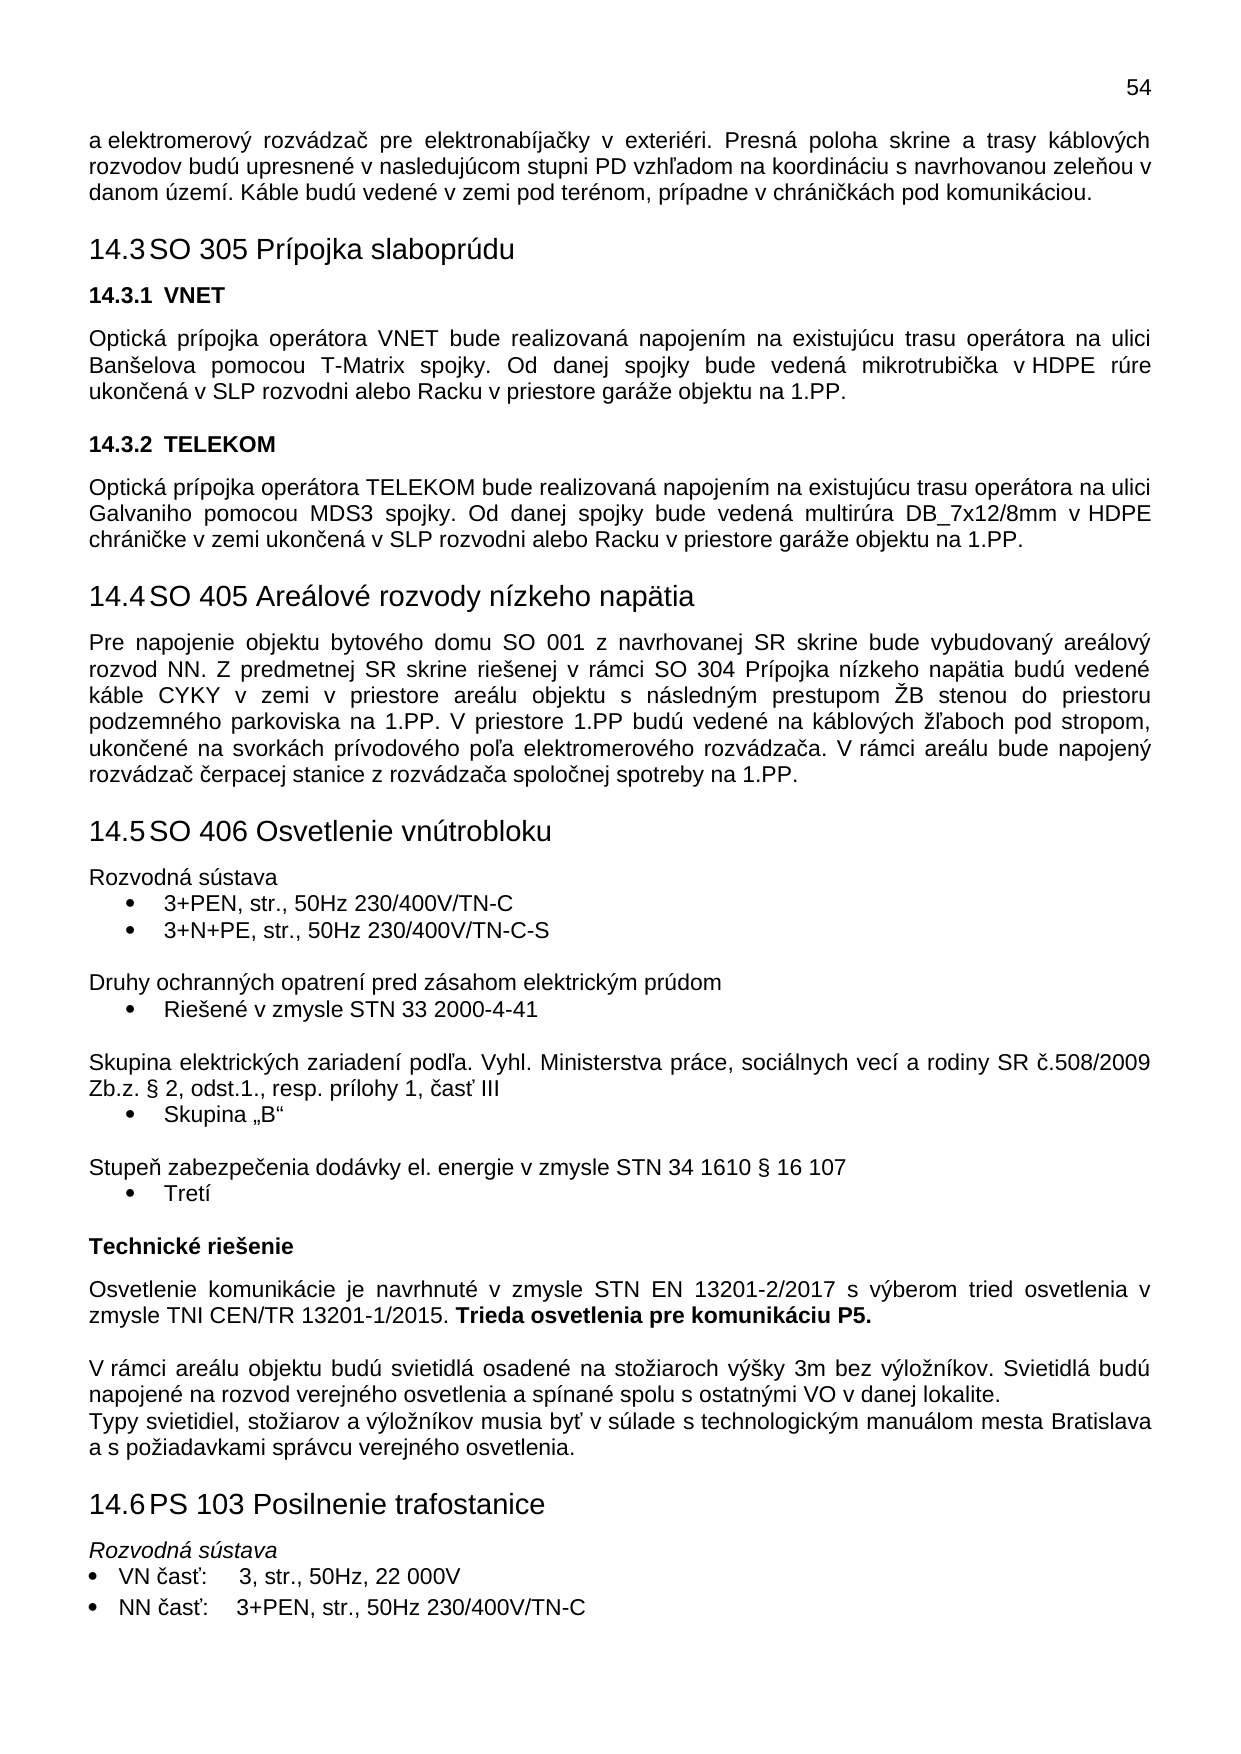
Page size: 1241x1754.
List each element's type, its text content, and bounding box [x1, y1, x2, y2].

list Riešené v zmysle STN 33 2000-4-41 [126, 996, 1152, 1022]
subtitle PS 103 Posilnenie trafostanice [89, 1487, 1152, 1520]
subtitle TELEKOM [89, 431, 1152, 457]
list Skupina „B“ [126, 1101, 1152, 1127]
subtitle SO 305 Prípojka slaboprúdu [89, 232, 1152, 266]
text Rozvodná sústava [89, 864, 1152, 890]
text Typy svietidiel, stožiarov a výložníkov musia byť v súlade s technologickým manuálom mesta Bratislava a s požiadavkami správcu verejného osvetlenia. [89, 1408, 1152, 1460]
subtitle Technické riešenie [89, 1233, 1152, 1259]
text V rámci areálu objektu budú svietidlá osadené na stožiaroch výšky 3m bez výložníkov. Svietidlá budú napojené na rozvod verejného osvetlenia a spínané spolu s ostatnými VO v danej lokalite. [89, 1355, 1152, 1408]
text Skupina elektrických zariadení podľa. Vyhl. Ministerstva práce, sociálnych vecí a rodiny SR č.508/2009 Zb.z. § 2, odst.1., resp. prílohy 1, časť III [89, 1048, 1152, 1101]
subtitle SO 405 Areálové rozvody nízkeho napätia [89, 579, 1152, 613]
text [89, 127, 1152, 206]
list VN časť: 3, str., 50Hz, 22 000V [89, 1563, 1152, 1590]
text Druhy ochranných opatrení pred zásahom elektrickým prúdom [89, 969, 1152, 996]
list NN časť: 3+PEN, str., 50Hz 230/400V/TN-C [89, 1593, 1152, 1620]
text Osvetlenie komunikácie je navrhnuté v zmysle STN EN 13201-2/2017 s výberom tried osvetlenia v zmysle TNI CEN/TR 13201-1/2015. Trieda osvetlenia pre komunikáciu P5. [89, 1276, 1152, 1329]
text Rozvodná sústava [89, 1537, 1152, 1563]
text Stupeň zabezpečenia dodávky el. energie v zmysle STN 34 1610 § 16 107 [89, 1154, 1152, 1180]
list 3+N+PE, str., 50Hz 230/400V/TN-C-S [126, 917, 1152, 943]
list Tretí [126, 1180, 1152, 1207]
text Optická prípojka operátora VNET bude realizovaná napojením na existujúcu trasu operátora na ulici Banšelova pomocou T-Matrix spojky. Od danej spojky bude vedená mikrotrubička v HDPE rúre ukončená v SLP rozvodni alebo Racku v priestore garáže objektu na 1.PP. [89, 325, 1152, 404]
subtitle VNET [89, 282, 1152, 308]
list 3+PEN, str., 50Hz 230/400V/TN-C [126, 890, 1152, 917]
text Optická prípojka operátora TELEKOM bude realizovaná napojením na existujúcu trasu operátora na ulici Galvaniho pomocou MDS3 spojky. Od danej spojky bude vedená multirúra DB_7x12/8mm v HDPE chráničke v zemi ukončená v SLP rozvodni alebo Racku v priestore garáže objektu na 1.PP. [89, 474, 1152, 553]
text Pre napojenie objektu bytového domu SO 001 z navrhovanej SR skrine bude vybudovaný areálový rozvod NN. Z predmetnej SR skrine riešenej v rámci SO 304 Prípojka nízkeho napätia budú vedené káble CYKY v zemi v priestore areálu objektu s následným prestupom ŽB stenou do priestoru podzemného parkoviska na 1.PP. V priestore 1.PP budú vedené na káblových žľaboch pod stropom, ukončené na svorkách prívodového poľa elektromerového rozvádzača. V rámci areálu bude napojený rozvádzač čerpacej stanice z rozvádzača spoločnej spotreby na 1.PP. [89, 629, 1152, 787]
subtitle SO 406 Osvetlenie vnútrobloku [89, 814, 1152, 847]
